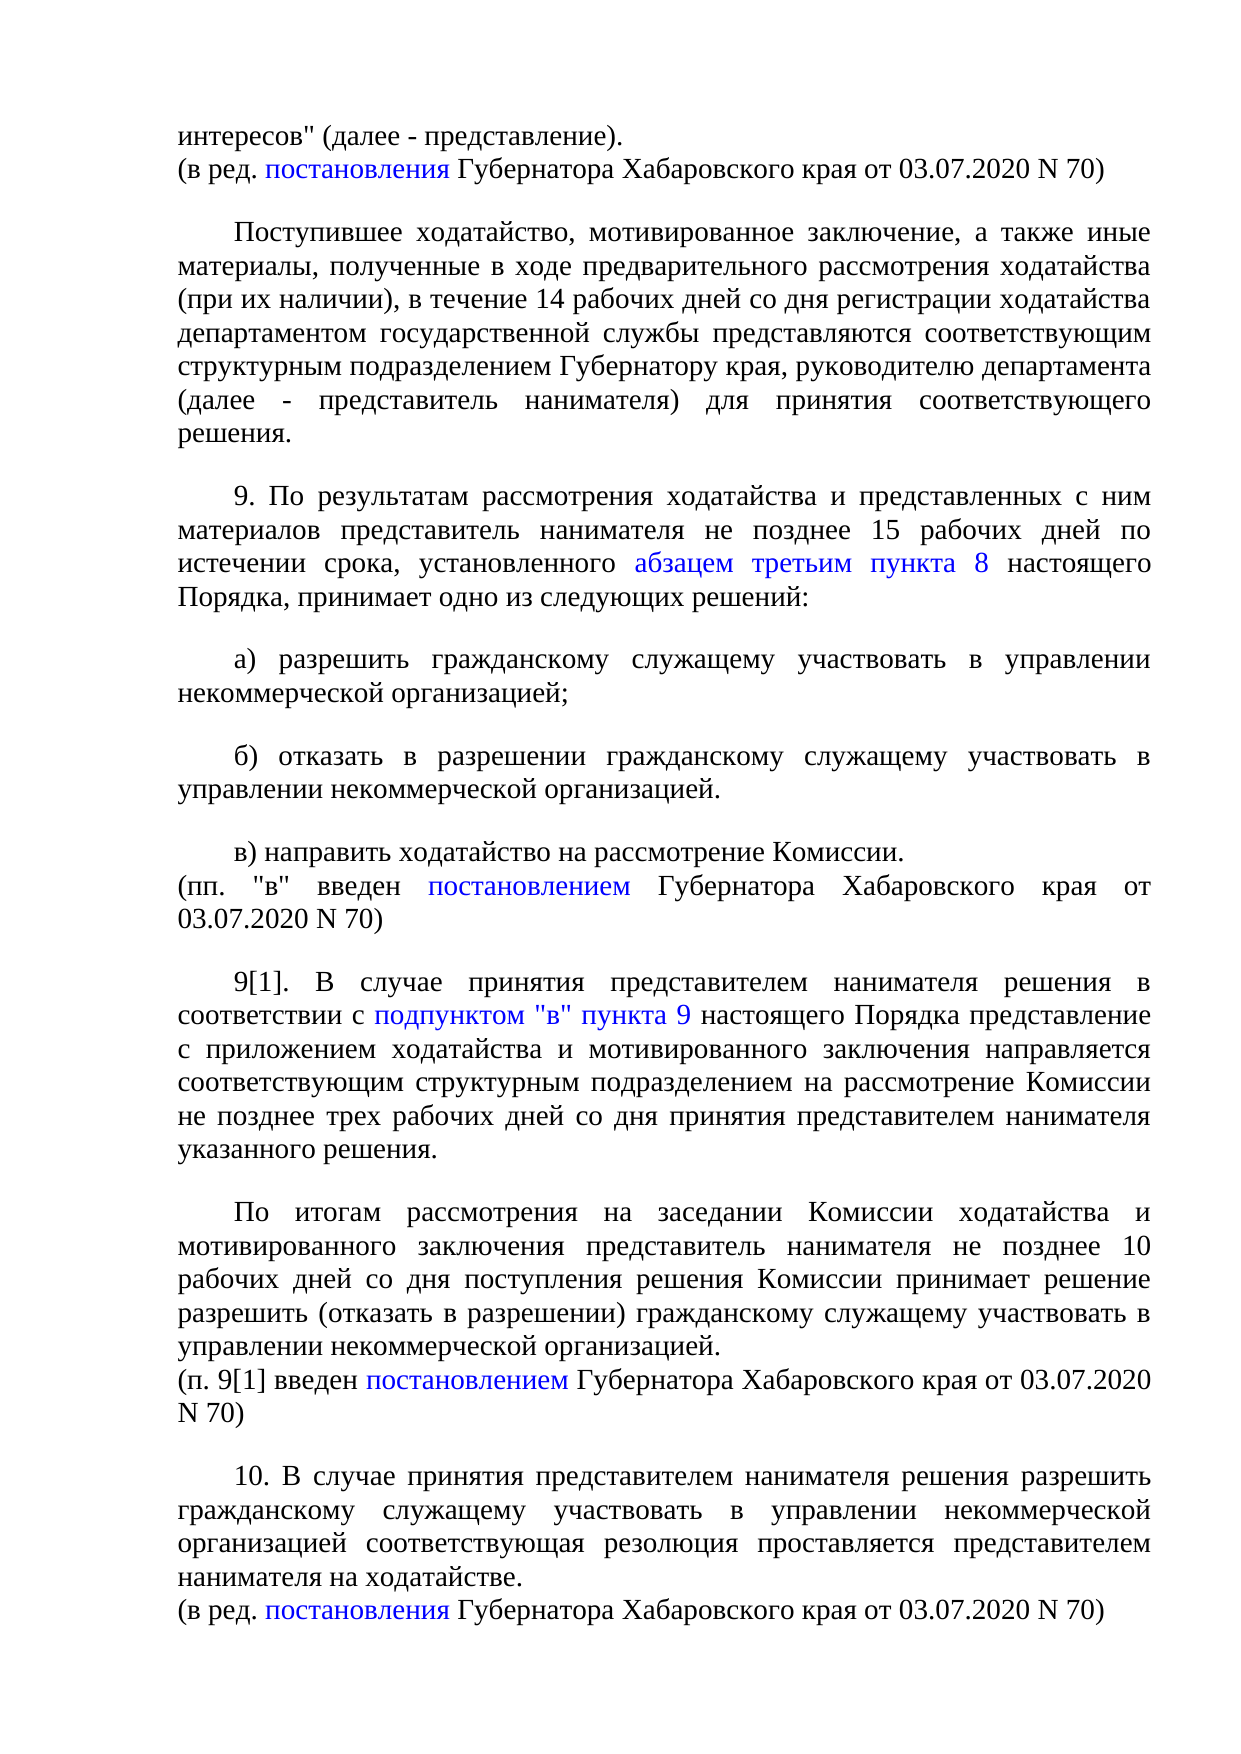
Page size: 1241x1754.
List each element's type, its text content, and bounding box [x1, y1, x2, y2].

text (в ред. постановления Губернатора Хабаровского края от 03.07.2020 N 70) [177, 1592, 1152, 1626]
text а) разрешить гражданскому служащему участвовать в управлении некоммерческой организацией; [177, 642, 1152, 709]
text 9[1]. В случае принятия представителем нанимателя решения в соответствии с подпунктом "в" пункта 9 настоящего Порядка представление с приложением ходатайства и мотивированного заключения направляется соответствующим структурным подразделением на рассмотрение Комиссии не позднее трех рабочих дней со дня принятия представителем нанимателя указанного решения. [177, 964, 1152, 1165]
text в) направить ходатайство на рассмотрение Комиссии. [177, 834, 1152, 868]
text Поступившее ходатайство, мотивированное заключение, а также иные материалы, полученные в ходе предварительного рассмотрения ходатайства (при их наличии), в течение 14 рабочих дней со дня регистрации ходатайства департаментом государственной службы представляются соответствующим структурным подразделением Губернатору края, руководителю департамента (далее - представитель нанимателя) для принятия соответствующего решения. [177, 214, 1152, 449]
text (п. 9[1] введен постановлением Губернатора Хабаровского края от 03.07.2020 N 70) [177, 1362, 1152, 1429]
text 9. По результатам рассмотрения ходатайства и представленных с ним материалов представитель нанимателя не позднее 15 рабочих дней по истечении срока, установленного абзацем третьим пункта 8 настоящего Порядка, принимает одно из следующих решений: [177, 478, 1152, 612]
text (в ред. постановления Губернатора Хабаровского края от 03.07.2020 N 70) [177, 152, 1152, 185]
text б) отказать в разрешении гражданскому служащему участвовать в управлении некоммерческой организацией. [177, 738, 1152, 805]
text (пп. "в" введен постановлением Губернатора Хабаровского края от 03.07.2020 N 70) [177, 868, 1152, 935]
text 10. В случае принятия представителем нанимателя решения разрешить гражданскому служащему участвовать в управлении некоммерческой организацией соответствующая резолюция проставляется представителем нанимателя на ходатайстве. [177, 1458, 1152, 1592]
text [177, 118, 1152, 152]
text По итогам рассмотрения на заседании Комиссии ходатайства и мотивированного заключения представитель нанимателя не позднее 10 рабочих дней со дня поступления решения Комиссии принимает решение разрешить (отказать в разрешении) гражданскому служащему участвовать в управлении некоммерческой организацией. [177, 1194, 1152, 1362]
